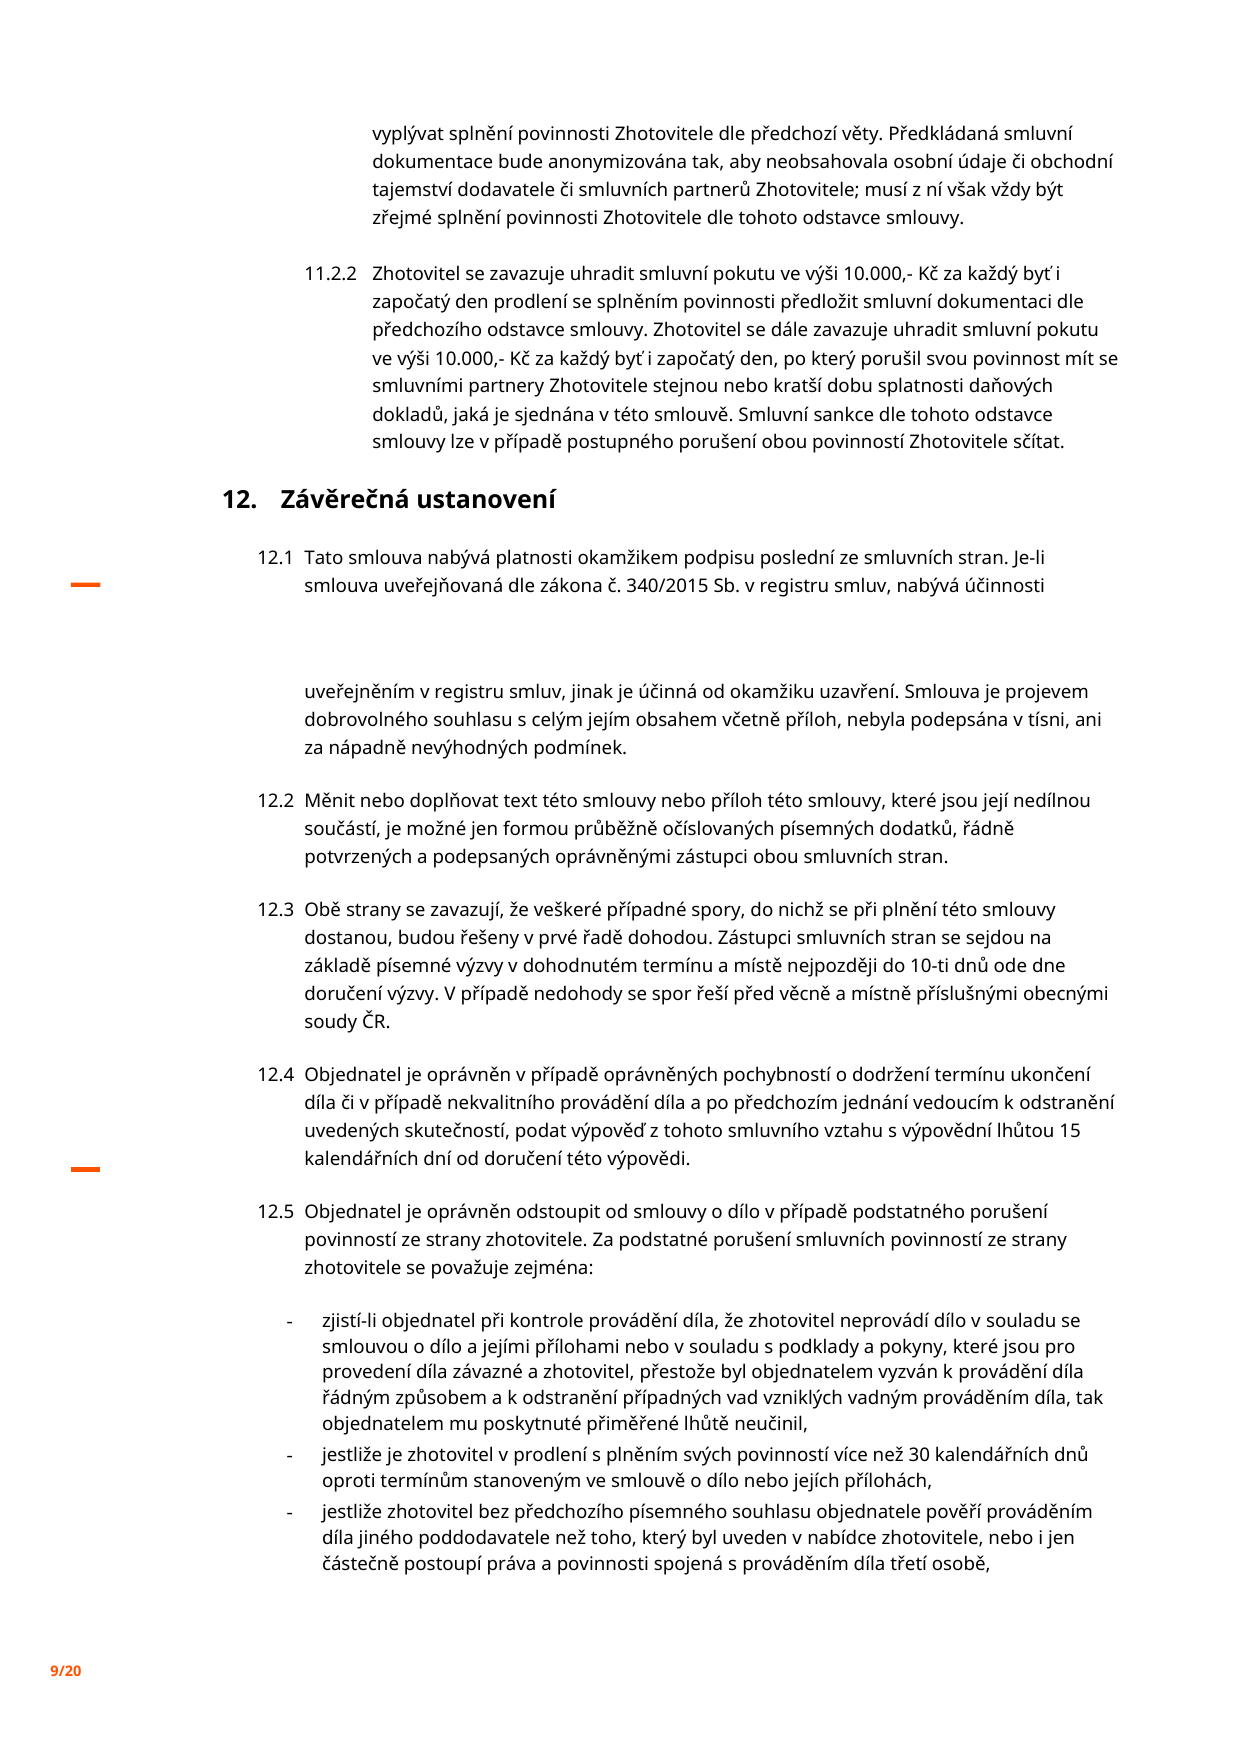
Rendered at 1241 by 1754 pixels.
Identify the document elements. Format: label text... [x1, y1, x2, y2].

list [304, 121, 1122, 230]
list Závěrečná ustanovení [222, 482, 1122, 516]
list Objednatel je oprávněn v případě oprávněných pochybností o dodržení termínu ukončení díla či v případě nekvalitního provádění díla a po předchozím jednání vedoucím k odstranění uvedených skutečností, podat výpověď z tohoto smluvního vztahu s výpovědní lhůtou 15 kalendářních dní od doručení této výpovědi. [257, 1062, 1122, 1171]
list Objednatel je oprávněn odstoupit od smlouvy o dílo v případě podstatného porušení povinností ze strany zhotovitele. Za podstatné porušení smluvních povinností ze strany zhotovitele se považuje zejména: [257, 1199, 1122, 1280]
list jestliže zhotovitel bez předchozího písemného souhlasu objednatele pověří prováděním díla jiného poddodavatele než toho, který byl uveden v nabídce zhotovitele, nebo i jen částečně postoupí práva a povinnosti spojená s prováděním díla třetí osobě, [286, 1499, 1122, 1575]
list Měnit nebo doplňovat text této smlouvy nebo příloh této smlouvy, které jsou její nedílnou součástí, je možné jen formou průběžně očíslovaných písemných dodatků, řádně potvrzených a podepsaných oprávněnými zástupci obou smluvních stran. [257, 787, 1122, 869]
list Zhotovitel se zavazuje uhradit smluvní pokutu ve výši 10.000,- Kč za každý byť i započatý den prodlení se splněním povinnosti předložit smluvní dokumentaci dle předchozího odstavce smlouvy. Zhotovitel se dále zavazuje uhradit smluvní pokutu ve výši 10.000,- Kč za každý byť i započatý den, po který porušil svou povinnost mít se smluvními partnery Zhotovitele stejnou nebo kratší dobu splatnosti daňových dokladů, jaká je sjednána v této smlouvě. Smluvní sankce dle tohoto odstavce smlouvy lze v případě postupného porušení obou povinností Zhotovitele sčítat. [304, 261, 1122, 454]
list Obě strany se zavazují, že veškeré případné spory, do nichž se při plnění této smlouvy dostanou, budou řešeny v prvé řadě dohodou. Zástupci smluvních stran se sejdou na základě písemné výzvy v dohodnutém termínu a místě nejpozději do 10-ti dnů ode dne doručení výzvy. V případě nedohody se spor řeší před věcně a místně příslušnými obecnými soudy ČR. [257, 896, 1122, 1034]
list jestliže je zhotovitel v prodlení s plněním svých povinností více než 30 kalendářních dnů oproti termínům stanoveným ve smlouvě o dílo nebo jejích přílohách, [286, 1442, 1122, 1493]
text uveřejněním v registru smluv, jinak je účinná od okamžiku uzavření. Smlouva je projevem dobrovolného souhlasu s celým jejím obsahem včetně příloh, nebyla podepsána v tísni, ani za nápadně nevýhodných podmínek. [304, 678, 1122, 760]
list Tato smlouva nabývá platnosti okamžikem podpisu poslední ze smluvních stran. Je-li smlouva uveřejňovaná dle zákona č. 340/2015 Sb. v registru smluv, nabývá účinnosti [257, 544, 1122, 598]
list zjistí-li objednatel při kontrole provádění díla, že zhotovitel neprovádí dílo v souladu se smlouvou o dílo a jejími přílohami nebo v souladu s podklady a pokyny, které jsou pro provedení díla závazné a zhotovitel, přestože byl objednatelem vyzván k provádění díla řádným způsobem a k odstranění případných vad vzniklých vadným prováděním díla, tak objednatelem mu poskytnuté přiměřené lhůtě neučinil, [286, 1308, 1122, 1435]
